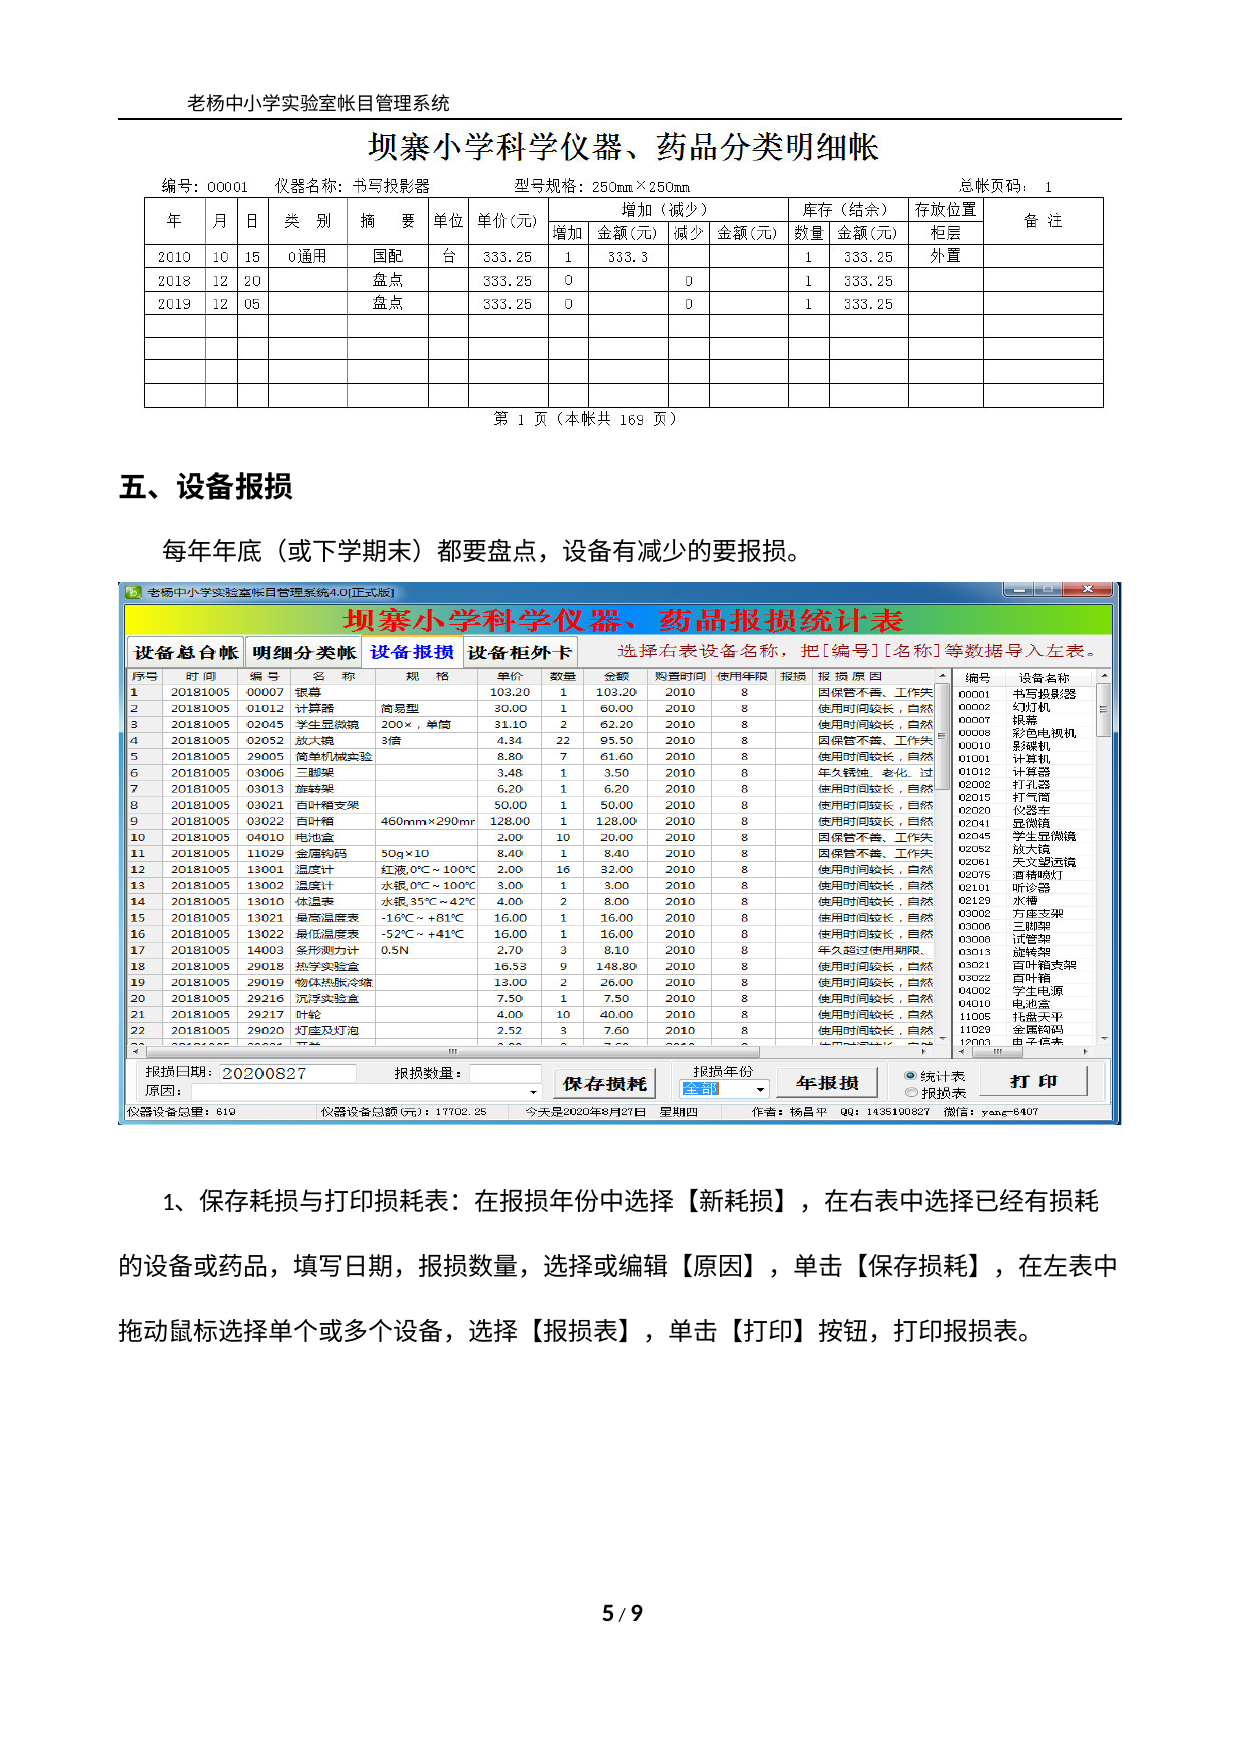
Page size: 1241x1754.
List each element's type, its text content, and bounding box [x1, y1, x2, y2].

text 五、设备报损 [118, 452, 1122, 517]
text 1、保存耗损与打印损耗表：在报损年份中选择【新耗损】，在右表中选择已经有损耗的设备或药品，填写日期，报损数量，选择或编辑【原因】，单击【保存损耗】，在左表中拖动鼠标选择单个或多个设备，选择【报损表】，单击【打印】按钮，打印报损表。 [118, 1167, 1122, 1362]
picture [118, 127, 1123, 439]
picture [118, 582, 1122, 1125]
text 每年年底（或下学期末）都要盘点，设备有减少的要报损。 [118, 517, 1122, 582]
